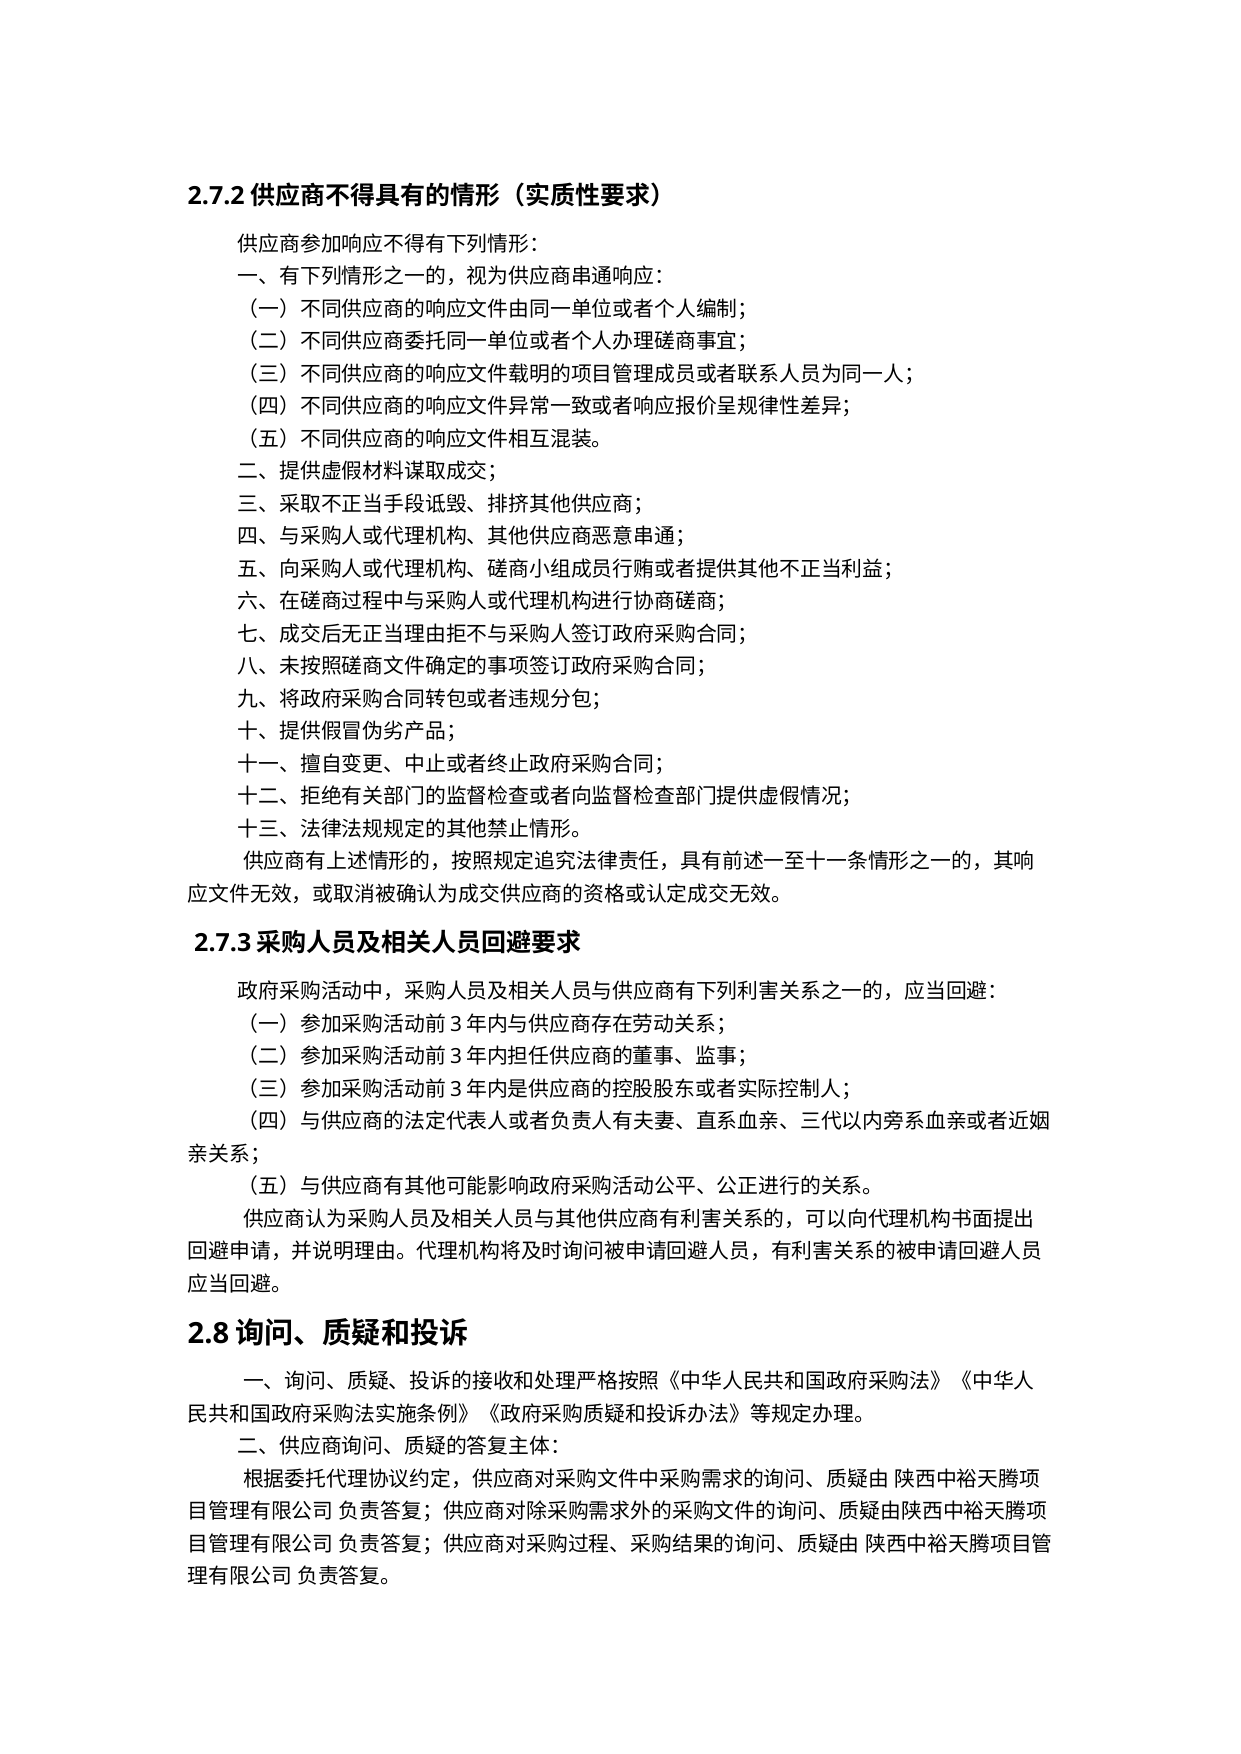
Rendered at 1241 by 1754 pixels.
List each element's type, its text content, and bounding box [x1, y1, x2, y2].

text （一）不同供应商的响应文件由同一单位或者个人编制； [187, 292, 1053, 324]
text （四）与供应商的法定代表人或者负责人有夫妻、直系血亲、三代以内旁系血亲或者近姻亲关系； [187, 1104, 1053, 1169]
text 根据委托代理协议约定，供应商对采购文件中采购需求的询问、质疑由 陕西中裕天腾项目管理有限公司 负责答复；供应商对除采购需求外的采购文件的询问、质疑由陕西中裕天腾项目管理有限公司 负责答复；供应商对采购过程、采购结果的询问、质疑由 陕西中裕天腾项目管理有限公司 负责答复。 [187, 1462, 1053, 1592]
text 十二、拒绝有关部门的监督检查或者向监督检查部门提供虚假情况； [187, 779, 1053, 812]
text （二）不同供应商委托同一单位或者个人办理磋商事宜； [187, 324, 1053, 357]
text （五）与供应商有其他可能影响政府采购活动公平、公正进行的关系。 [187, 1169, 1053, 1202]
text 供应商有上述情形的，按照规定追究法律责任，具有前述一至十一条情形之一的，其响应文件无效，或取消被确认为成交供应商的资格或认定成交无效。 [187, 844, 1053, 909]
text 一、有下列情形之一的，视为供应商串通响应： [187, 259, 1053, 292]
text 十三、法律法规规定的其他禁止情形。 [187, 812, 1053, 844]
text 供应商参加响应不得有下列情形： [187, 227, 1053, 259]
text 政府采购活动中，采购人员及相关人员与供应商有下列利害关系之一的，应当回避： [187, 974, 1053, 1007]
text （三）不同供应商的响应文件载明的项目管理成员或者联系人员为同一人； [187, 357, 1053, 389]
text 三、采取不正当手段诋毁、排挤其他供应商； [187, 487, 1053, 519]
text 供应商认为采购人员及相关人员与其他供应商有利害关系的，可以向代理机构书面提出回避申请，并说明理由。代理机构将及时询问被申请回避人员，有利害关系的被申请回避人员应当回避。 [187, 1202, 1053, 1299]
text 二、提供虚假材料谋取成交； [187, 454, 1053, 487]
text 五、向采购人或代理机构、磋商小组成员行贿或者提供其他不正当利益； [187, 552, 1053, 584]
text （五）不同供应商的响应文件相互混装。 [187, 422, 1053, 454]
text 十、提供假冒伪劣产品； [187, 714, 1053, 747]
text 二、供应商询问、质疑的答复主体： [187, 1429, 1053, 1462]
text 六、在磋商过程中与采购人或代理机构进行协商磋商； [187, 584, 1053, 617]
text （三）参加采购活动前3年内是供应商的控股股东或者实际控制人； [187, 1072, 1053, 1104]
text （二）参加采购活动前3年内担任供应商的董事、监事； [187, 1039, 1053, 1072]
text （一）参加采购活动前3年内与供应商存在劳动关系； [187, 1007, 1053, 1039]
text 九、将政府采购合同转包或者违规分包； [187, 682, 1053, 714]
text （四）不同供应商的响应文件异常一致或者响应报价呈规律性差异； [187, 389, 1053, 422]
text 四、与采购人或代理机构、其他供应商恶意串通； [187, 519, 1053, 552]
text 十一、擅自变更、中止或者终止政府采购合同； [187, 747, 1053, 779]
text 2.7.2供应商不得具有的情形（实质性要求） [187, 162, 1053, 227]
text 2.7.3采购人员及相关人员回避要求 [187, 909, 1053, 974]
text 一、询问、质疑、投诉的接收和处理严格按照《中华人民共和国政府采购法》《中华人民共和国政府采购法实施条例》《政府采购质疑和投诉办法》等规定办理。 [187, 1364, 1053, 1429]
text 2.8询问、质疑和投诉 [187, 1299, 1053, 1364]
text 八、未按照磋商文件确定的事项签订政府采购合同； [187, 649, 1053, 682]
text 七、成交后无正当理由拒不与采购人签订政府采购合同； [187, 617, 1053, 649]
